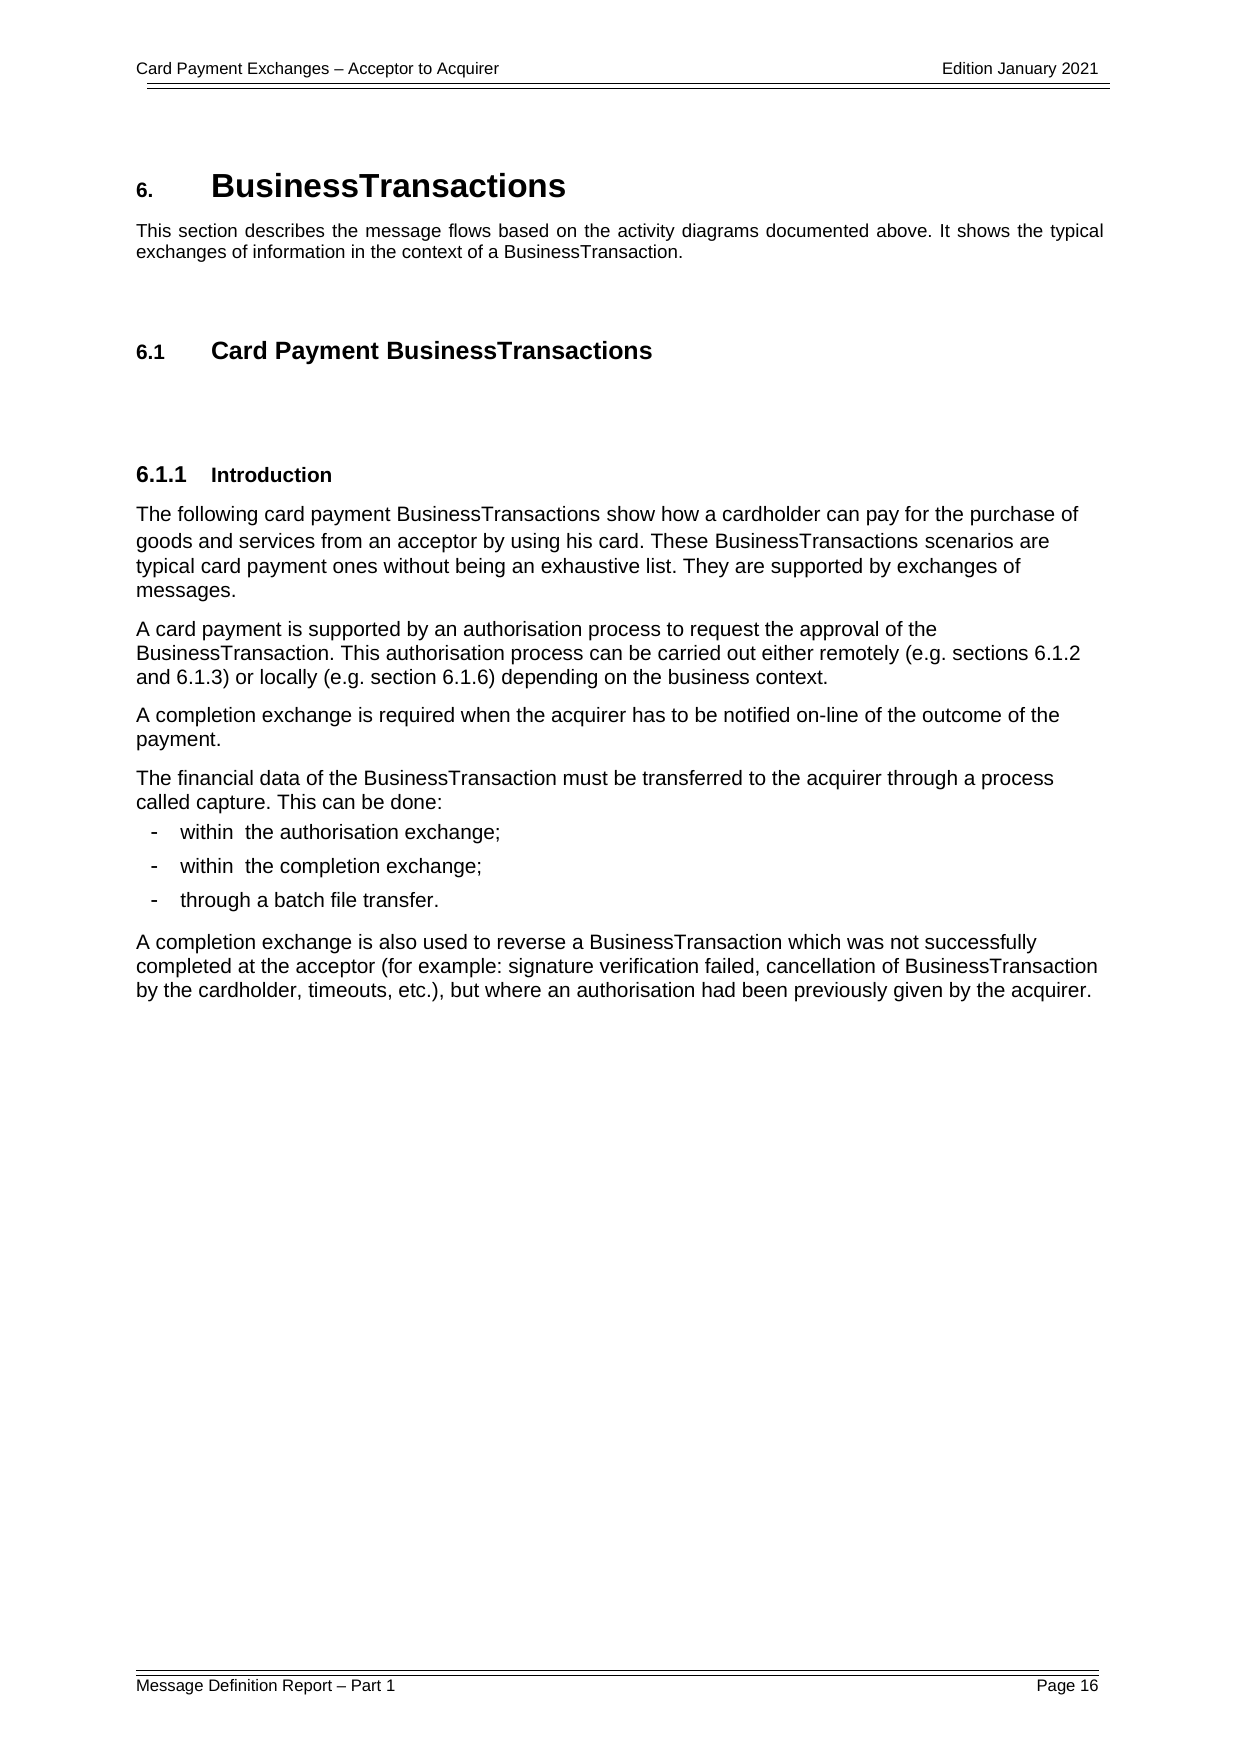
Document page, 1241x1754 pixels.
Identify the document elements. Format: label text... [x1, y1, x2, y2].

list within the completion exchange; [151, 854, 1104, 878]
text This section describes the message flows based on the activity diagrams documented above. It shows the typical exchanges of information in the context of a BusinessTransaction. [136, 219, 1104, 263]
text The financial data of the BusinessTransaction must be transferred to the acquirer through a process called capture. This can be done: [136, 766, 1104, 813]
text A completion exchange is also used to reverse a BusinessTransaction which was not successfully completed at the acceptor (for example: signature verification failed, cancellation of BusinessTransaction by the cardholder, timeouts, etc.), but where an authorisation had been previously given by the acquirer. [136, 930, 1104, 1002]
text A completion exchange is required when the acquirer has to be notified on-line of the outcome of the payment. [136, 703, 1104, 751]
list through a batch file transfer. [151, 887, 1104, 912]
list within the authorisation exchange; [151, 820, 1104, 844]
subtitle Introduction [136, 461, 1104, 487]
subtitle BusinessTransactions [136, 167, 1104, 205]
text The following card payment BusinessTransactions show how a cardholder can pay for the purchase of goods and services from an acceptor by using his card. These BusinessTransactions scenarios are typical card payment ones without being an exhaustive list. They are supported by exchanges of messages. [136, 501, 1104, 602]
text A card payment is supported by an authorisation process to request the approval of the BusinessTransaction. This authorisation process can be carried out either remotely (e.g. sections 6.1.2 and 6.1.3) or locally (e.g. section 6.1.6) depending on the business context. [136, 617, 1104, 688]
subtitle Card Payment BusinessTransactions [136, 336, 1104, 365]
